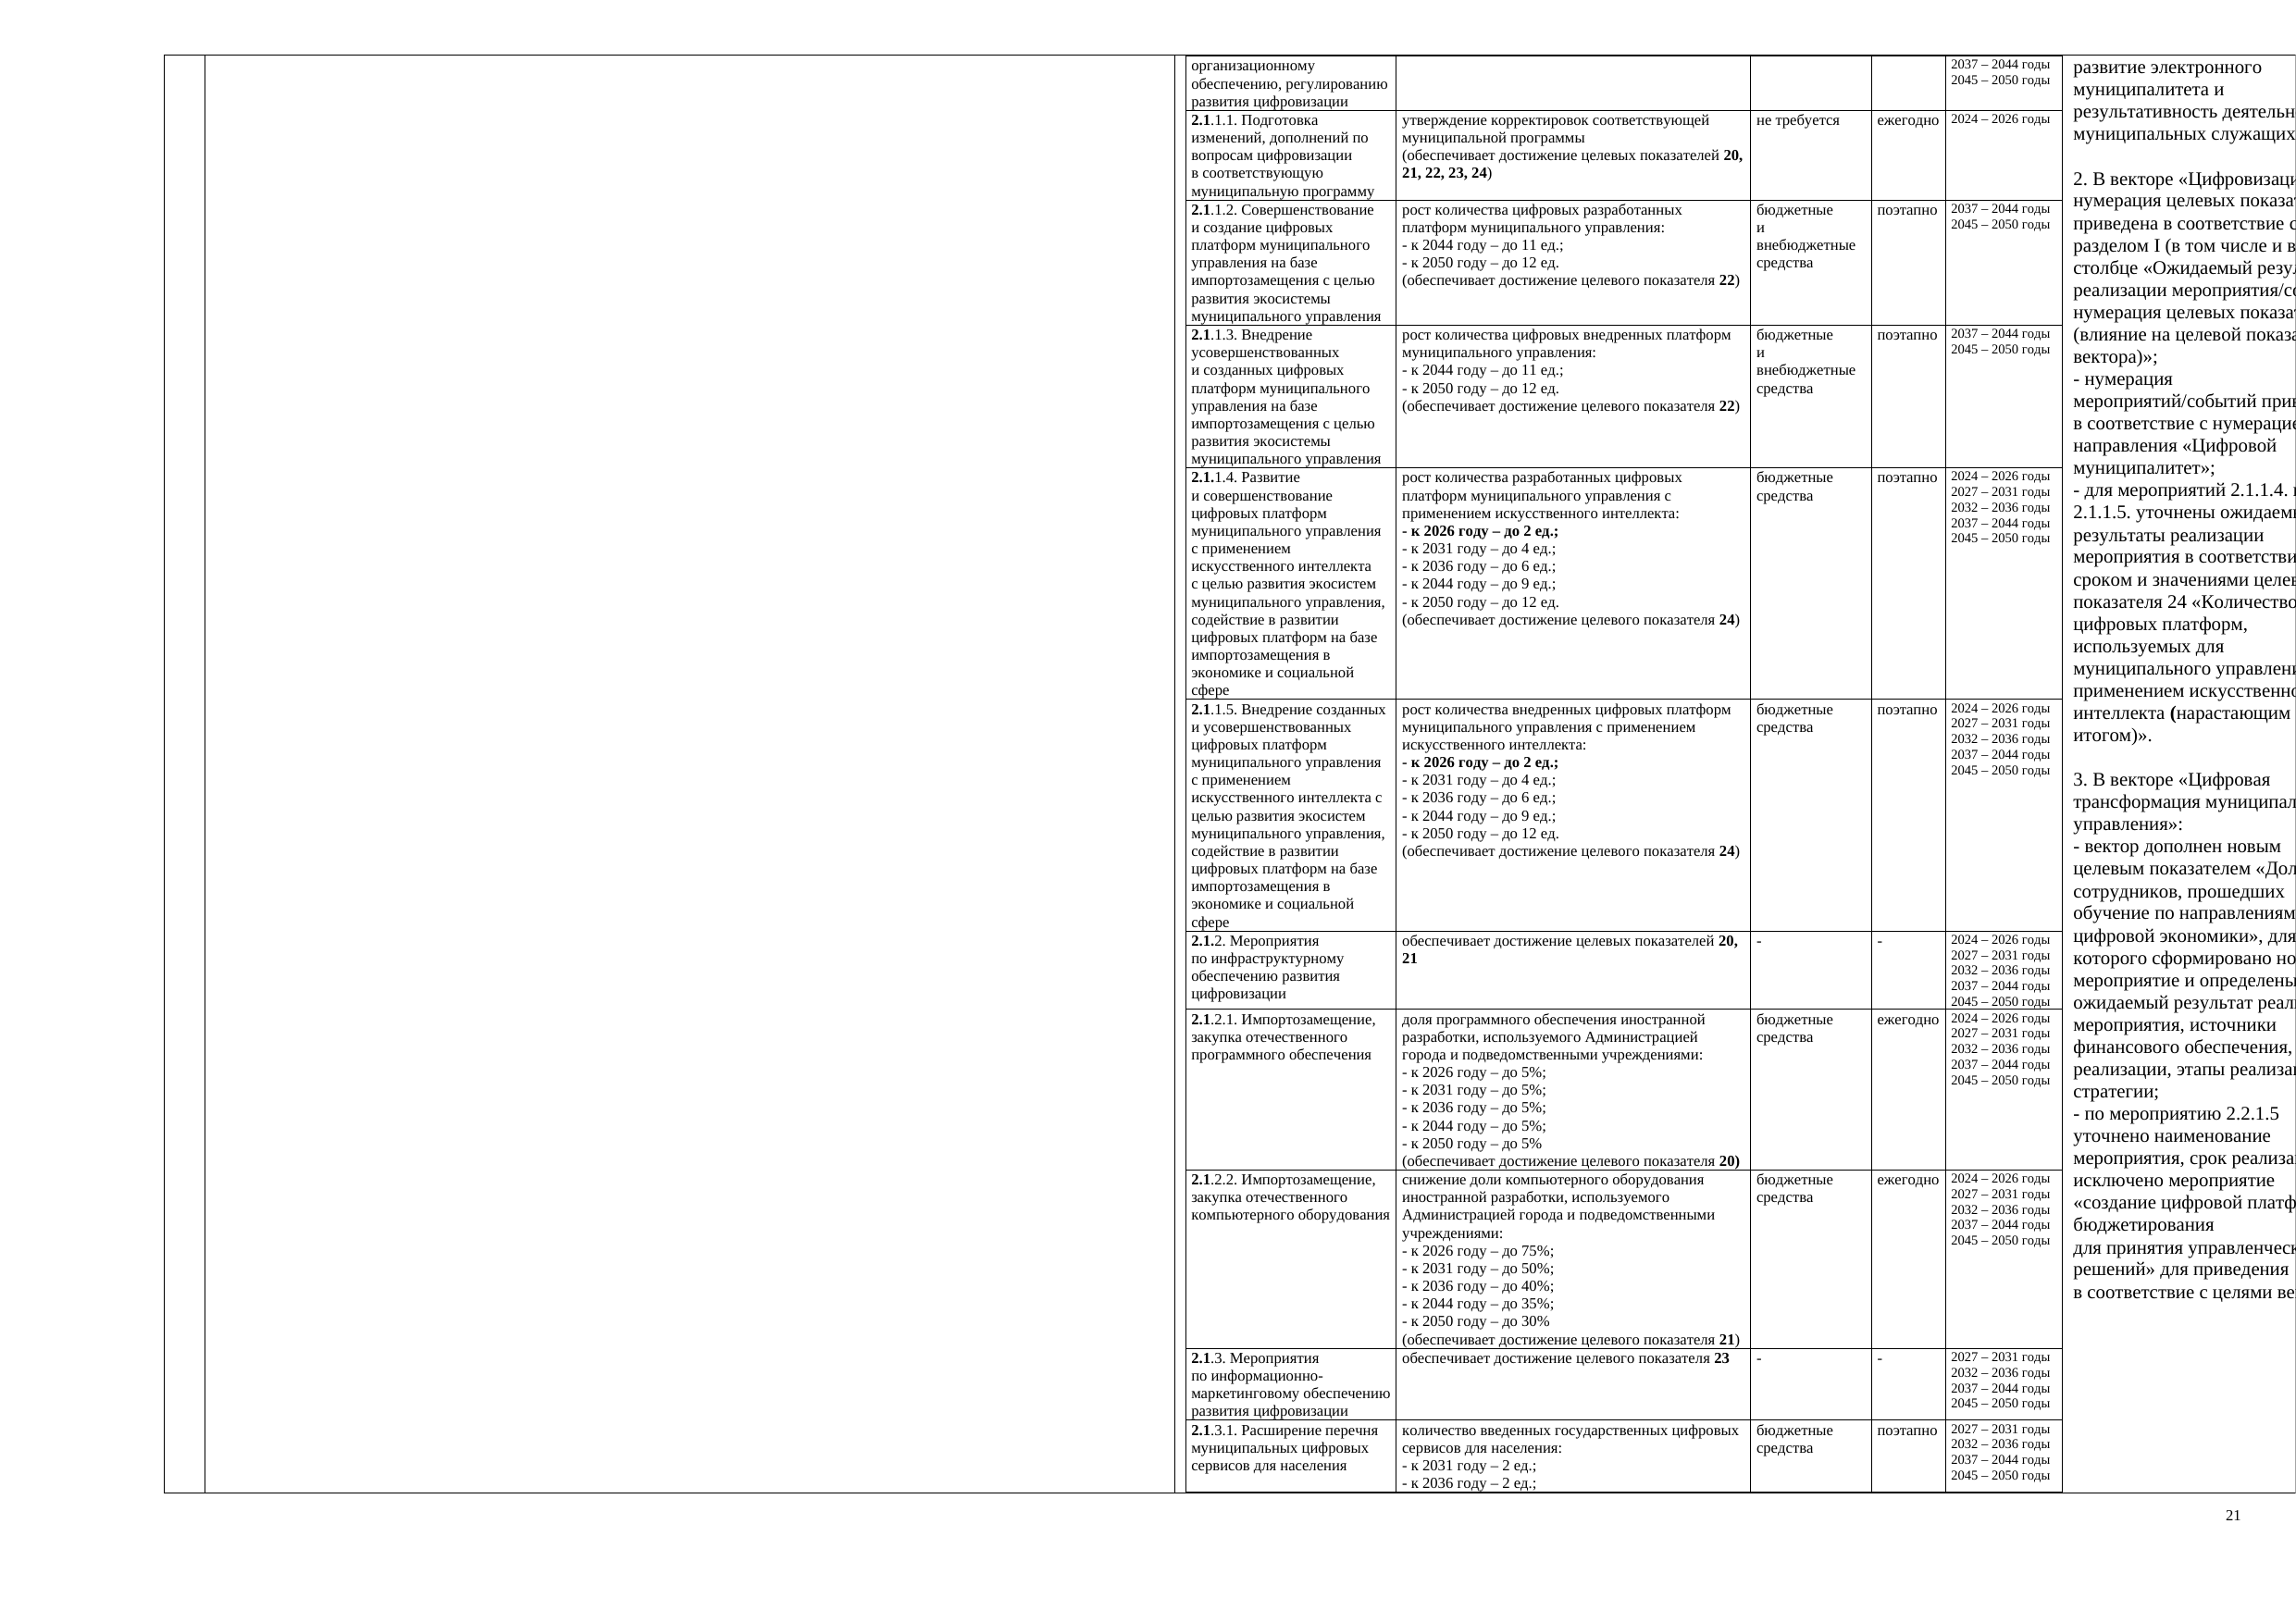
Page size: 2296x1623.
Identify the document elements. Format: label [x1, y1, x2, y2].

table_cell [1751, 468, 1871, 699]
table_cell [1751, 1420, 1871, 1492]
table_cell [1186, 932, 1396, 1009]
table_cell [1751, 326, 1871, 467]
table_cell [165, 56, 205, 1493]
table_cell [1396, 1010, 1750, 1170]
table_cell [1186, 56, 1396, 110]
table_cell [1186, 1420, 1396, 1492]
table_cell [1872, 1010, 1945, 1170]
table_cell [1396, 1171, 1750, 1348]
table_cell [1872, 1420, 1945, 1492]
table_cell [1946, 56, 2062, 110]
table_cell [1396, 1349, 1750, 1419]
table_cell [1751, 932, 1871, 1009]
table_cell [1186, 1349, 1396, 1419]
table_cell [1872, 932, 1945, 1009]
table_cell [1186, 111, 1396, 200]
table_cell [1946, 1420, 2062, 1492]
table_cell [1872, 1349, 1945, 1419]
table_cell [1872, 111, 1945, 200]
table_cell [1872, 700, 1945, 931]
table_cell [1751, 700, 1871, 931]
table_cell [1186, 326, 1396, 467]
table_cell [1946, 932, 2062, 1009]
table_cell [1186, 1171, 1396, 1348]
table_cell [1396, 111, 1750, 200]
table_cell [1946, 1349, 2062, 1419]
table_cell [1396, 468, 1750, 699]
table_cell [1175, 56, 1185, 1493]
table_cell [1946, 1171, 2062, 1348]
table_cell [1946, 201, 2062, 325]
table_cell [1396, 932, 1750, 1009]
table_cell [1946, 1010, 2062, 1170]
table_cell [1186, 201, 1396, 325]
table_cell [1186, 1010, 1396, 1170]
table_cell [1186, 468, 1396, 699]
table_cell [1946, 326, 2062, 467]
table_cell [1396, 326, 1750, 467]
table_cell [1751, 201, 1871, 325]
table_cell [1872, 326, 1945, 467]
table_cell [1396, 1420, 1750, 1492]
table_cell [1751, 1349, 1871, 1419]
table_cell [1872, 56, 1945, 110]
table_cell [1396, 201, 1750, 325]
table_cell [205, 56, 1174, 1493]
table_cell [1946, 700, 2062, 931]
table_cell [1872, 468, 1945, 699]
table_cell [1396, 56, 1750, 110]
table_cell [2063, 56, 2295, 1493]
table_cell [1751, 56, 1871, 110]
table_cell [1872, 201, 1945, 325]
table_cell [1946, 111, 2062, 200]
table_cell [1186, 700, 1396, 931]
table_cell [1751, 1010, 1871, 1170]
table_cell [1751, 1171, 1871, 1348]
table_cell [1751, 111, 1871, 200]
table_cell [1872, 1171, 1945, 1348]
table_cell [1396, 700, 1750, 931]
table_cell [1946, 468, 2062, 699]
